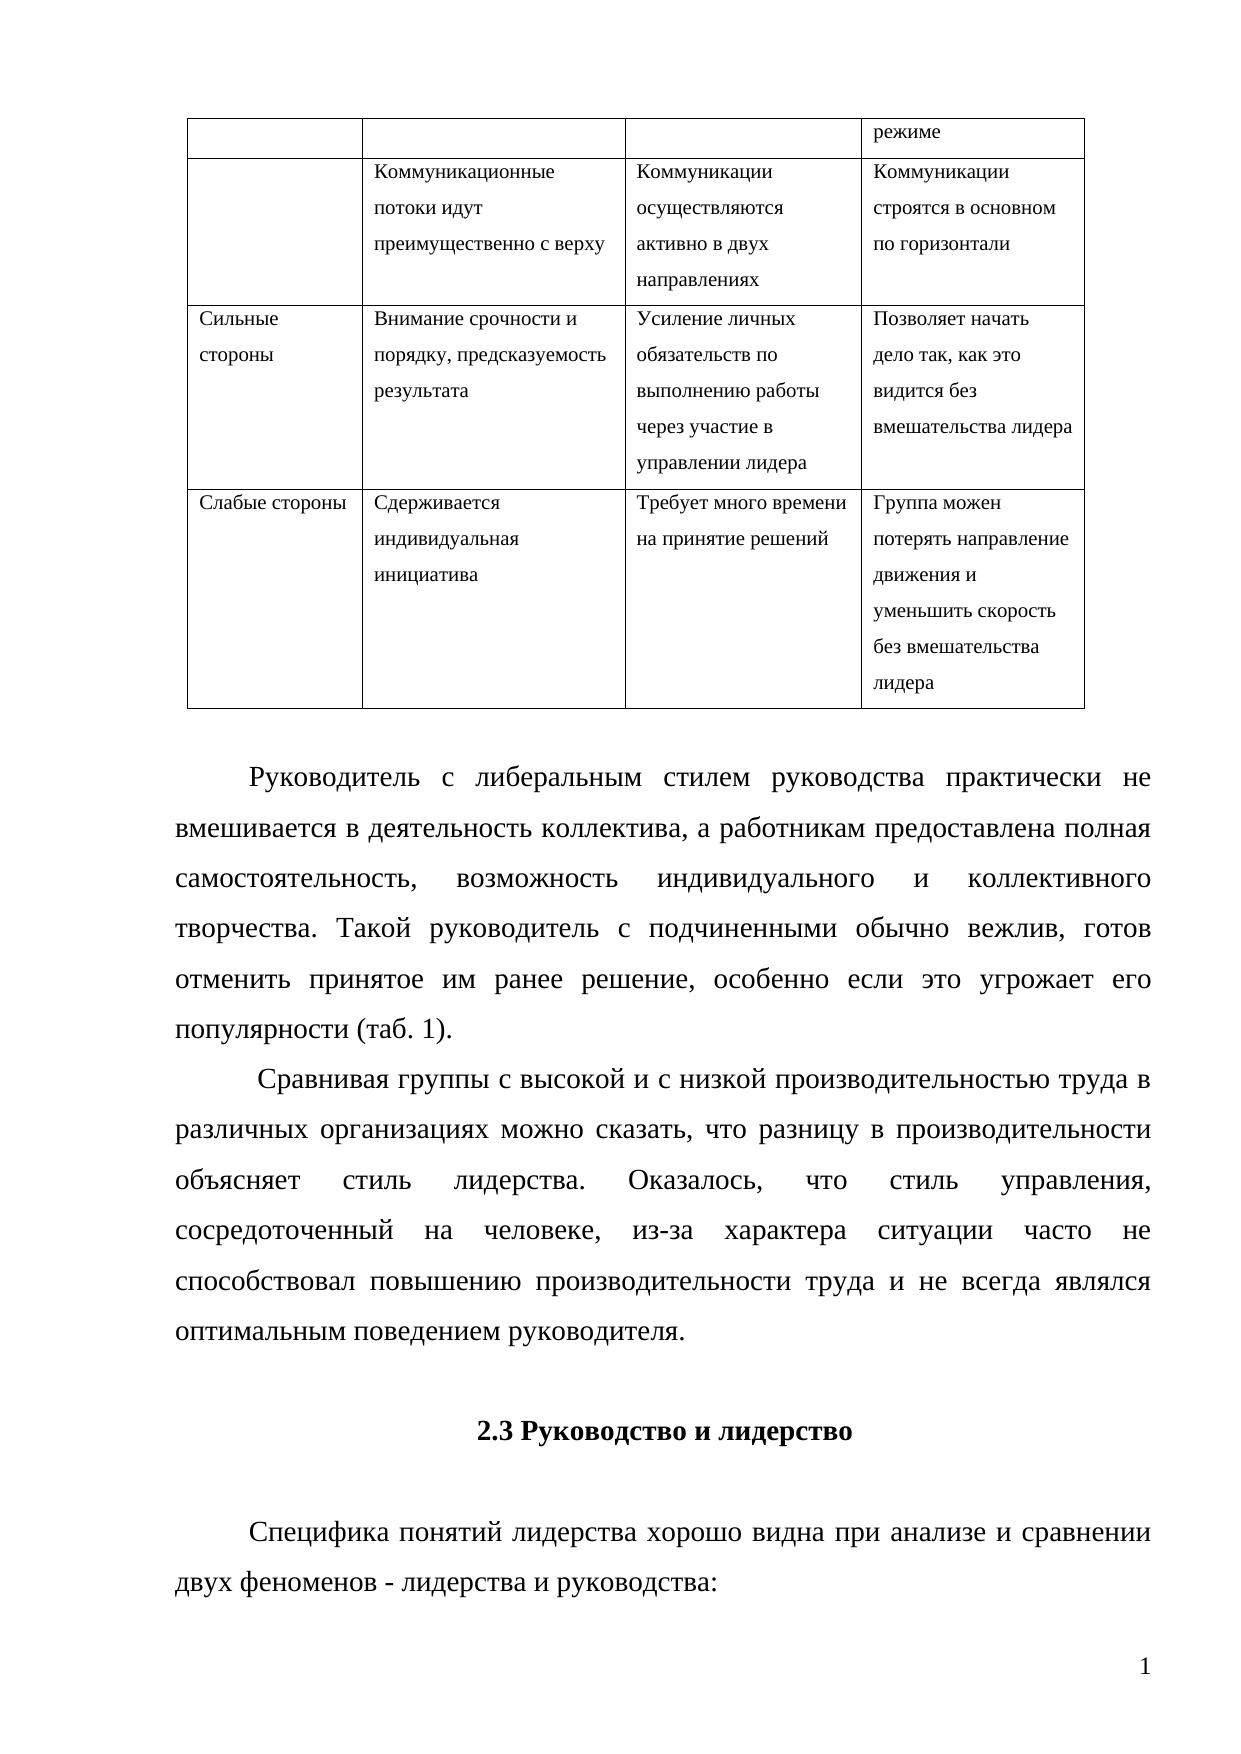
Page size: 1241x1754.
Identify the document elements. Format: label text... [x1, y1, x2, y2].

table_cell Коммуникации строятся в основном по горизонтали [862, 159, 1084, 305]
table_cell Сдерживается индивидуальная инициатива [363, 490, 625, 708]
text Руководитель с либеральным стилем руководства практически не вмешивается в деятельность коллектива, а работникам предоставлена полная самостоятельность, возможность индивидуального и коллективного творчества. Такой руководитель с подчиненными обычно вежлив, готов отменить принятое им ранее решение, особенно если это угрожает его популярности (таб. 1). [175, 759, 1152, 1044]
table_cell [363, 119, 625, 157]
table_cell Требует много времени на принятие решений [626, 490, 861, 708]
table_cell Коммуникации осуществляются активно в двух направлениях [626, 159, 861, 305]
text Специфика понятий лидерства хорошо видна при анализе и сравнении двух феноменов - лидерства и руководства: [175, 1514, 1152, 1598]
table_cell Коммуникационные потоки идут преимущественно с верху [363, 159, 625, 305]
text Сравнивая группы с высокой и с низкой производительностью труда в различных организациях можно сказать, что разницу в производительности объясняет стиль лидерства. Оказалось, что стиль управления, сосредоточенный на человеке, из-за характера ситуации часто не способствовал повышению производительности труда и не всегда являлся оптимальным поведением руководителя. [175, 1061, 1152, 1346]
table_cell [862, 119, 1084, 157]
table_cell [188, 119, 362, 157]
table_cell Усиление личных обязательств по выполнению работы через участие в управлении лидера [626, 306, 861, 488]
text 2.3 Руководство и лидерство [177, 1413, 1152, 1447]
table_cell [188, 159, 362, 305]
table_cell Группа можен потерять направление движения и уменьшить скорость без вмешательства лидера [862, 490, 1084, 708]
table_cell Позволяет начать дело так, как это видится без вмешательства лидера [862, 306, 1084, 488]
table_cell Внимание срочности и порядку, предсказуемость результата [363, 306, 625, 488]
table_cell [626, 119, 861, 157]
table_cell Слабые стороны [188, 490, 362, 708]
table_cell Сильные стороны [188, 306, 362, 488]
